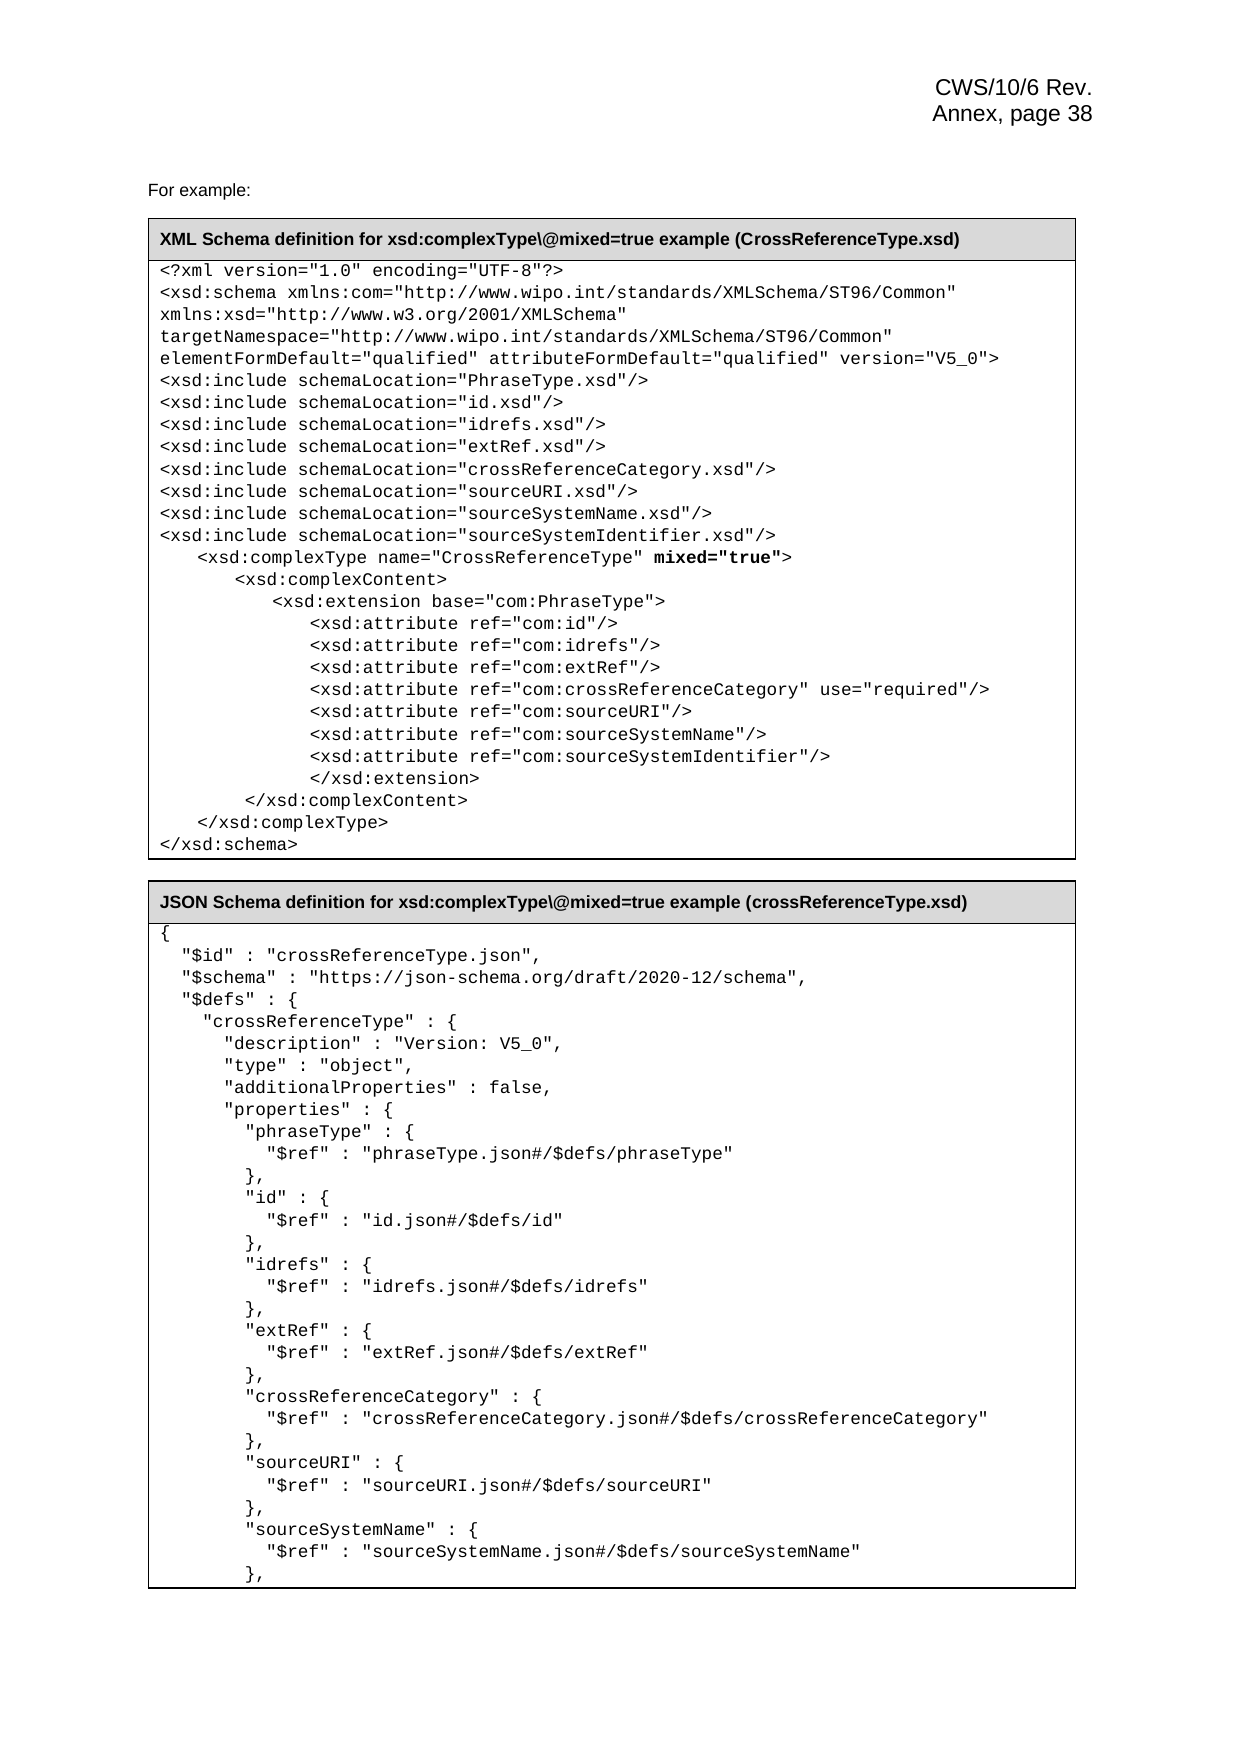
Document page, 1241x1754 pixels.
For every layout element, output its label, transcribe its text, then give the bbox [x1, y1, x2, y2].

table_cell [149, 924, 1075, 1587]
table_cell <?xml version="1.0" encoding="UTF-8"?> <xsd:schema xmlns:com="http://www.wipo.int/standards/XMLSchema/ST96/Common" xmlns:xsd="http://www.w3.org/2001/XMLSchema" targetNamespace="http://www.wipo.int/standards/XMLSchema/ST96/Common" elementFormDefault="qualified" attributeFormDefault="qualified" version="V5_0"> <xsd:include schemaLocation="PhraseType.xsd"/> <xsd:include schemaLocation="id.xsd"/> <xsd:include schemaLocation="idrefs.xsd"/> <xsd:include schemaLocation="extRef.xsd"/> <xsd:include schemaLocation="crossReferenceCategory.xsd"/> <xsd:include schemaLocation="sourceURI.xsd"/> <xsd:include schemaLocation="sourceSystemName.xsd"/> <xsd:include schemaLocation="sourceSystemIdentifier.xsd"/> <xsd:complexType name="CrossReferenceType" mixed="true"> <xsd:complexContent> <xsd:extension base="com:PhraseType"> <xsd:attribute ref="com:id"/> <xsd:attribute ref="com:idrefs"/> <xsd:attribute ref="com:extRef"/> <xsd:attribute ref="com:crossReferenceCategory" use="required"/> <xsd:attribute ref="com:sourceURI"/> <xsd:attribute ref="com:sourceSystemName"/> <xsd:attribute ref="com:sourceSystemIdentifier"/> </xsd:extension> </xsd:complexContent> </xsd:complexType> </xsd:schema> [149, 261, 1075, 858]
table_header XML Schema definition for xsd:complexType\@mixed=true example (CrossReferenceType.xsd) [149, 219, 1075, 260]
table_header JSON Schema definition for xsd:complexType\@mixed=true example (crossReferenceType.xsd) [149, 882, 1075, 923]
text For example: [148, 179, 1093, 200]
